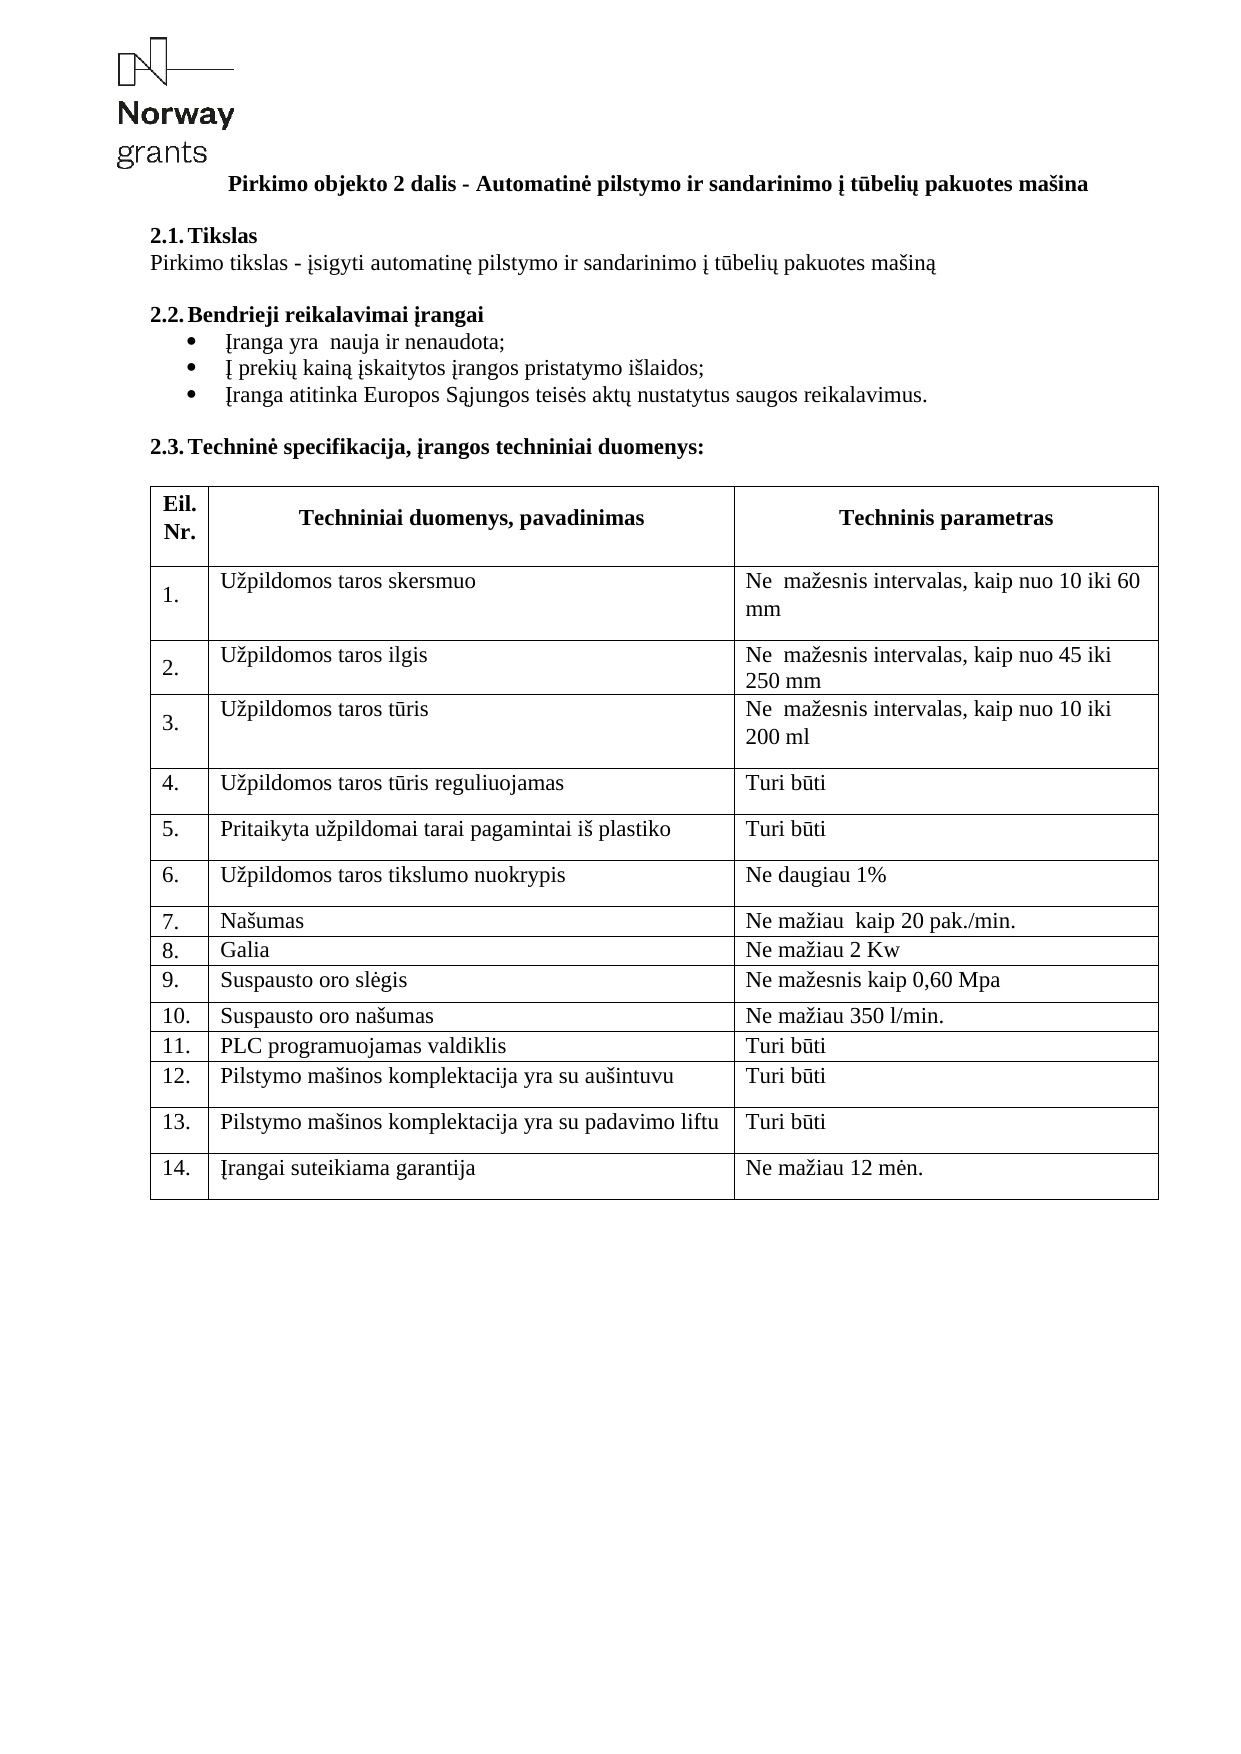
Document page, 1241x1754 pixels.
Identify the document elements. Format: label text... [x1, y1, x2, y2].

table_header Eil. Nr. [151, 487, 208, 566]
table_cell Įrangai suteikiama garantija [209, 1154, 734, 1198]
table_cell 7. [151, 907, 208, 936]
table_cell Ne mažiau kaip 20 pak./min. [735, 907, 1158, 936]
list Bendrieji reikalavimai įrangai [150, 302, 1167, 328]
table_cell Užpildomos taros skersmuo [209, 567, 734, 640]
list Į prekių kainą įskaitytos įrangos pristatymo išlaidos; [187, 354, 1167, 381]
table_cell 6. [151, 861, 208, 906]
table_cell Galia [209, 937, 734, 965]
table_cell Ne mažesnis intervalas, kaip nuo 45 iki 250 mm [735, 641, 1158, 694]
list Techninė specifikacija, įrangos techniniai duomenys: [150, 433, 1167, 460]
table_cell Pritaikyta užpildomai tarai pagamintai iš plastiko [209, 815, 734, 860]
table_cell 11. [151, 1032, 208, 1061]
list Įranga atitinka Europos Sąjungos teisės aktų nustatytus saugos reikalavimus. [187, 381, 1167, 407]
table_cell 2. [151, 641, 208, 694]
table_cell 5. [151, 815, 208, 860]
picture [117, 37, 234, 169]
table_cell 1. [151, 567, 208, 640]
table_cell Pilstymo mašinos komplektacija yra su aušintuvu [209, 1062, 734, 1107]
table_cell Užpildomos taros ilgis [209, 641, 734, 694]
table_cell Ne mažesnis intervalas, kaip nuo 10 iki 60 mm [735, 567, 1158, 640]
table_cell 4. [151, 769, 208, 814]
table_cell Ne mažesnis intervalas, kaip nuo 10 iki 200 ml [735, 695, 1158, 768]
table_cell Turi būti [735, 1062, 1158, 1107]
table_cell Ne mažiau 2 Kw [735, 937, 1158, 965]
table_cell Ne daugiau 1% [735, 861, 1158, 906]
table_cell Našumas [209, 907, 734, 936]
table_cell Turi būti [735, 1032, 1158, 1061]
table_cell Užpildomos taros tikslumo nuokrypis [209, 861, 734, 906]
table_cell Ne mažiau 12 mėn. [735, 1154, 1158, 1198]
table_cell Turi būti [735, 815, 1158, 860]
list Įranga yra nauja ir nenaudota; [187, 328, 1167, 354]
table_cell Ne mažiau 350 l/min. [735, 1003, 1158, 1031]
table_cell Turi būti [735, 769, 1158, 814]
table_header Techniniai duomenys, pavadinimas [209, 487, 734, 566]
table_cell Ne mažesnis kaip 0,60 Mpa [735, 966, 1158, 1002]
table_cell Užpildomos taros tūris [209, 695, 734, 768]
table_cell 12. [151, 1062, 208, 1107]
table_cell Suspausto oro slėgis [209, 966, 734, 1002]
table_cell 10. [151, 1003, 208, 1031]
table_cell Turi būti [735, 1108, 1158, 1153]
table_header Techninis parametras [735, 487, 1158, 566]
table_cell 8. [151, 937, 208, 965]
table_cell 13. [151, 1108, 208, 1153]
table_cell 3. [151, 695, 208, 768]
table_cell Pilstymo mašinos komplektacija yra su padavimo liftu [209, 1108, 734, 1153]
table_cell Užpildomos taros tūris reguliuojamas [209, 769, 734, 814]
list Tikslas [150, 222, 1167, 249]
text Pirkimo objekto 2 dalis - Automatinė pilstymo ir sandarinimo į tūbelių pakuotes mašina [150, 170, 1167, 196]
text Pirkimo tikslas - įsigyti automatinę pilstymo ir sandarinimo į tūbelių pakuotes mašiną [150, 249, 1167, 275]
table_cell 9. [151, 966, 208, 1002]
table_cell 14. [151, 1154, 208, 1198]
table_cell PLC programuojamas valdiklis [209, 1032, 734, 1061]
table_cell Suspausto oro našumas [209, 1003, 734, 1031]
